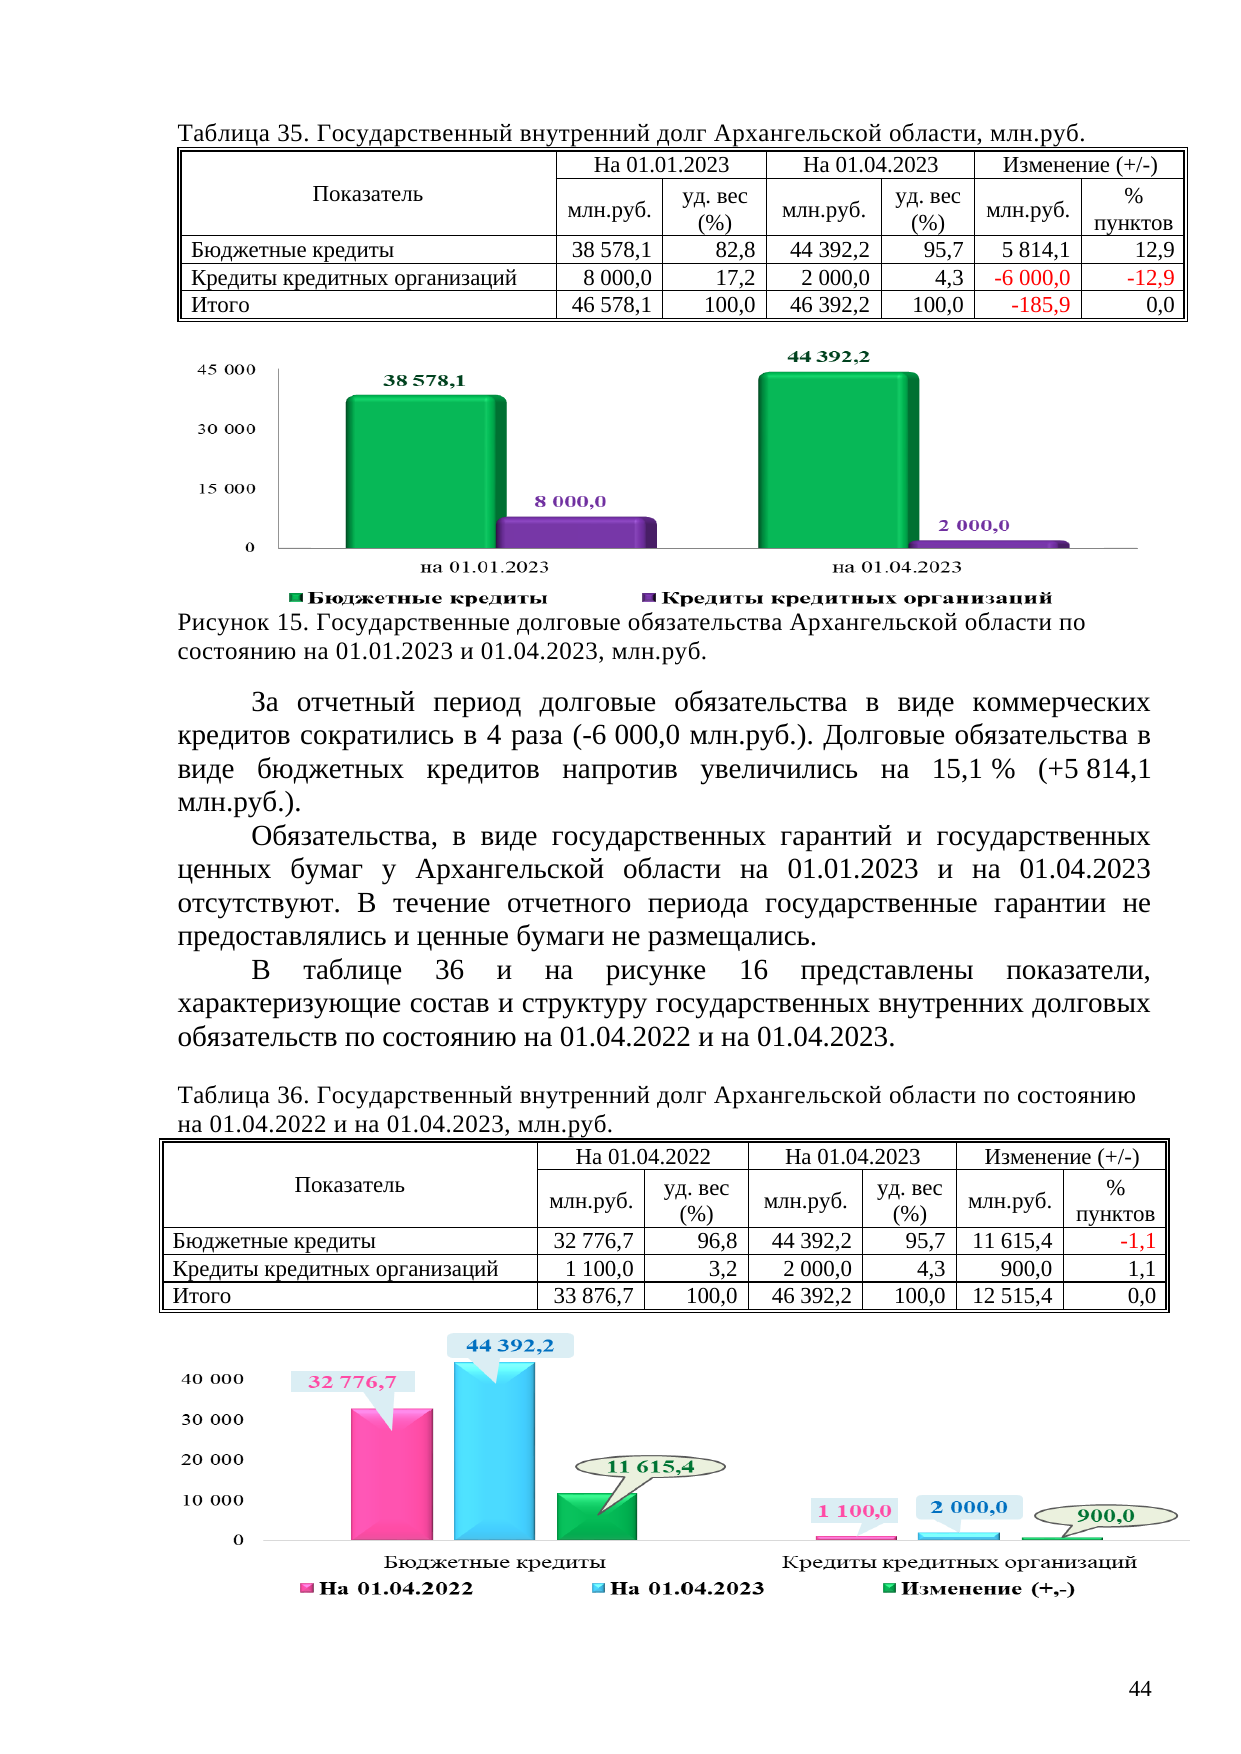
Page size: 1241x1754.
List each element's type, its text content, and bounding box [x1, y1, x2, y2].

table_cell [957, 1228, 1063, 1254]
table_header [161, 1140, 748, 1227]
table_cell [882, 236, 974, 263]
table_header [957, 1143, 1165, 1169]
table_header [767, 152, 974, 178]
text За отчетный период долговые обязательства в виде коммерческих кредитов сократились в 4 раза (-6 000,0 млн.руб.). Долговые обязательства в виде бюджетных кредитов напротив увеличились на 15,1 % (+5 814,1 млн.руб.). [177, 684, 1152, 818]
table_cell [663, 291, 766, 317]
picture [189, 341, 1140, 607]
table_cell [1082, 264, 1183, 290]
picture [177, 1332, 1192, 1599]
text В таблице 36 и на рисунке 16 представлены показатели, характеризующие состав и структуру государственных внутренних долговых обязательств по состоянию на 01.04.2022 и на 01.04.2023. [177, 952, 1152, 1053]
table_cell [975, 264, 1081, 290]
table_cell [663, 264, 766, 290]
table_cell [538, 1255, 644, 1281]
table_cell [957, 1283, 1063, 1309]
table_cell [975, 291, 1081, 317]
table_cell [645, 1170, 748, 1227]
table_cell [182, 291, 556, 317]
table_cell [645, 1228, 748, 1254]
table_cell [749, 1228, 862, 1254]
text Обязательства, в виде государственных гарантий и государственных ценных бумаг у Архангельской области на 01.01.2023 и на 01.04.2023 отсутствуют. В течение отчетного периода государственные гарантии не предоставлялись и ценные бумаги не размещались. [177, 818, 1152, 952]
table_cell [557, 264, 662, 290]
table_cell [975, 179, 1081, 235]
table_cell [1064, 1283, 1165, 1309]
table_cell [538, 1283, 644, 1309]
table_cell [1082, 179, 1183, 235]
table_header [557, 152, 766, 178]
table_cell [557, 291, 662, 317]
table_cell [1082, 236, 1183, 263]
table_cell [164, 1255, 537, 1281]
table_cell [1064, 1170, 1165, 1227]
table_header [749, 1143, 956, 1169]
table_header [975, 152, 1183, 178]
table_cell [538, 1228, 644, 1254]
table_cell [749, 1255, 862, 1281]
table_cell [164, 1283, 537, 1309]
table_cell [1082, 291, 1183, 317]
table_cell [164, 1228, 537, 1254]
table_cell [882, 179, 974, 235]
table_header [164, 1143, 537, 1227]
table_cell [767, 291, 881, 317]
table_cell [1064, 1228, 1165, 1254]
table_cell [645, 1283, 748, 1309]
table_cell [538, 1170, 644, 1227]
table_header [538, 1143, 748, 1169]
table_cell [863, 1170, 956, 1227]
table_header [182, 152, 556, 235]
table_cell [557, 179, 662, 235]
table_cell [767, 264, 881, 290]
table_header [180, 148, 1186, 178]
text Рисунок 15. Государственные долговые обязательства Архангельской области по состоянию на 01.01.2023 и 01.04.2023, млн.руб. [177, 607, 1152, 664]
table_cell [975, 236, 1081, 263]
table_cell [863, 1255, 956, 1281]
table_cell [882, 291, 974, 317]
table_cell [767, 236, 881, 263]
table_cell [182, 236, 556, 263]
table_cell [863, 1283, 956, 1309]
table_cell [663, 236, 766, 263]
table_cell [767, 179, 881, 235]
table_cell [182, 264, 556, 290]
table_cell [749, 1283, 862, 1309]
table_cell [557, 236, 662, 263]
text Таблица 36. Государственный внутренний долг Архангельской области по состоянию на 01.04.2022 и на 01.04.2023, млн.руб. [177, 1081, 1152, 1138]
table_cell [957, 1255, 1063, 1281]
text Таблица 35. Государственный внутренний долг Архангельской области, млн.руб. [177, 118, 1152, 147]
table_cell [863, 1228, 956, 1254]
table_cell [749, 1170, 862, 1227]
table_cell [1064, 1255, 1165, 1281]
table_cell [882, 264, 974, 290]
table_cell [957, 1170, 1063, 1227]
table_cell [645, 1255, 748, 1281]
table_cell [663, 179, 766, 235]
